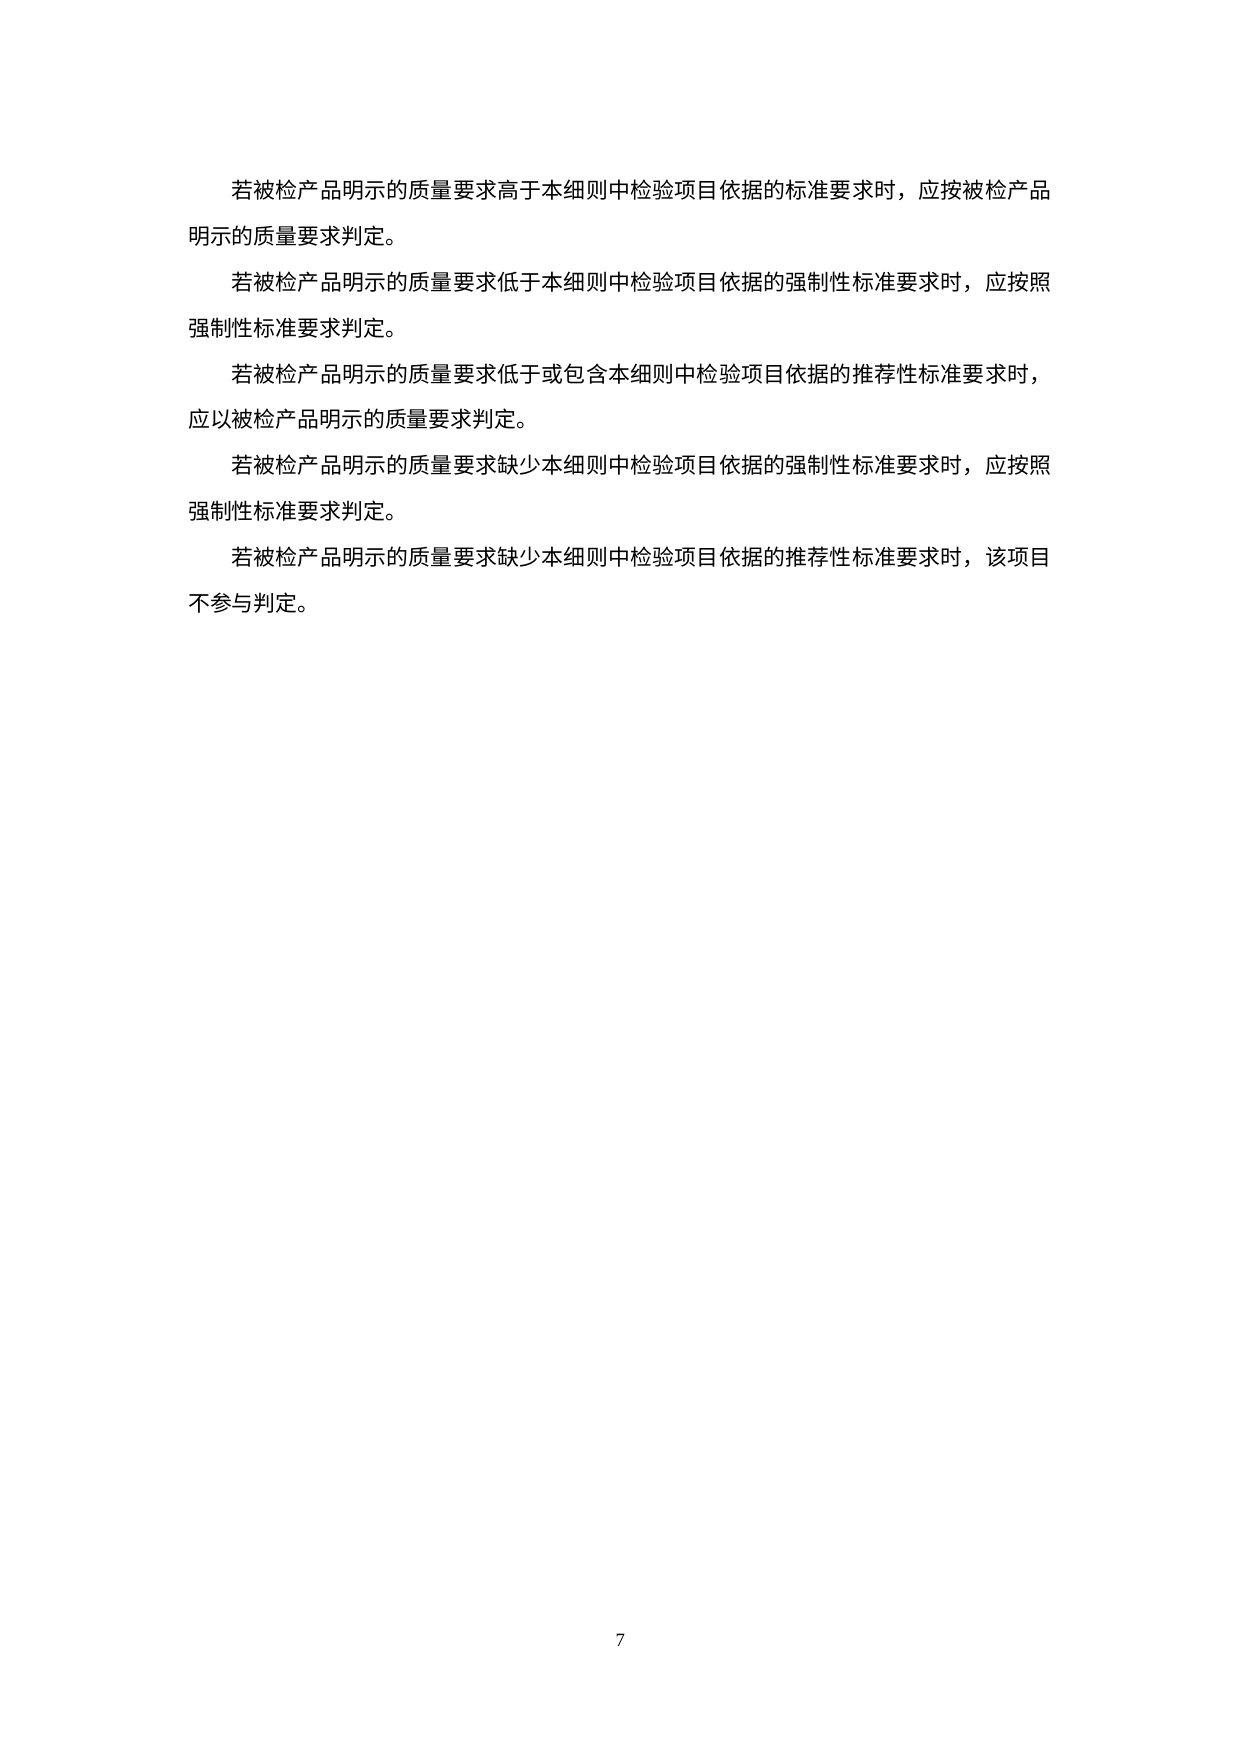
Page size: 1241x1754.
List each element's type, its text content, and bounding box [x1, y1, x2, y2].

text 若被检产品明示的质量要求高于本细则中检验项目依据的标准要求时，应按被检产品明示的质量要求判定。 [188, 162, 1052, 254]
text 若被检产品明示的质量要求缺少本细则中检验项目依据的强制性标准要求时，应按照强制性标准要求判定。 [188, 437, 1052, 529]
text 若被检产品明示的质量要求缺少本细则中检验项目依据的推荐性标准要求时，该项目不参与判定。 [188, 529, 1052, 620]
text 若被检产品明示的质量要求低于或包含本细则中检验项目依据的推荐性标准要求时，应以被检产品明示的质量要求判定。 [188, 345, 1052, 437]
text 若被检产品明示的质量要求低于本细则中检验项目依据的强制性标准要求时，应按照强制性标准要求判定。 [188, 254, 1052, 345]
